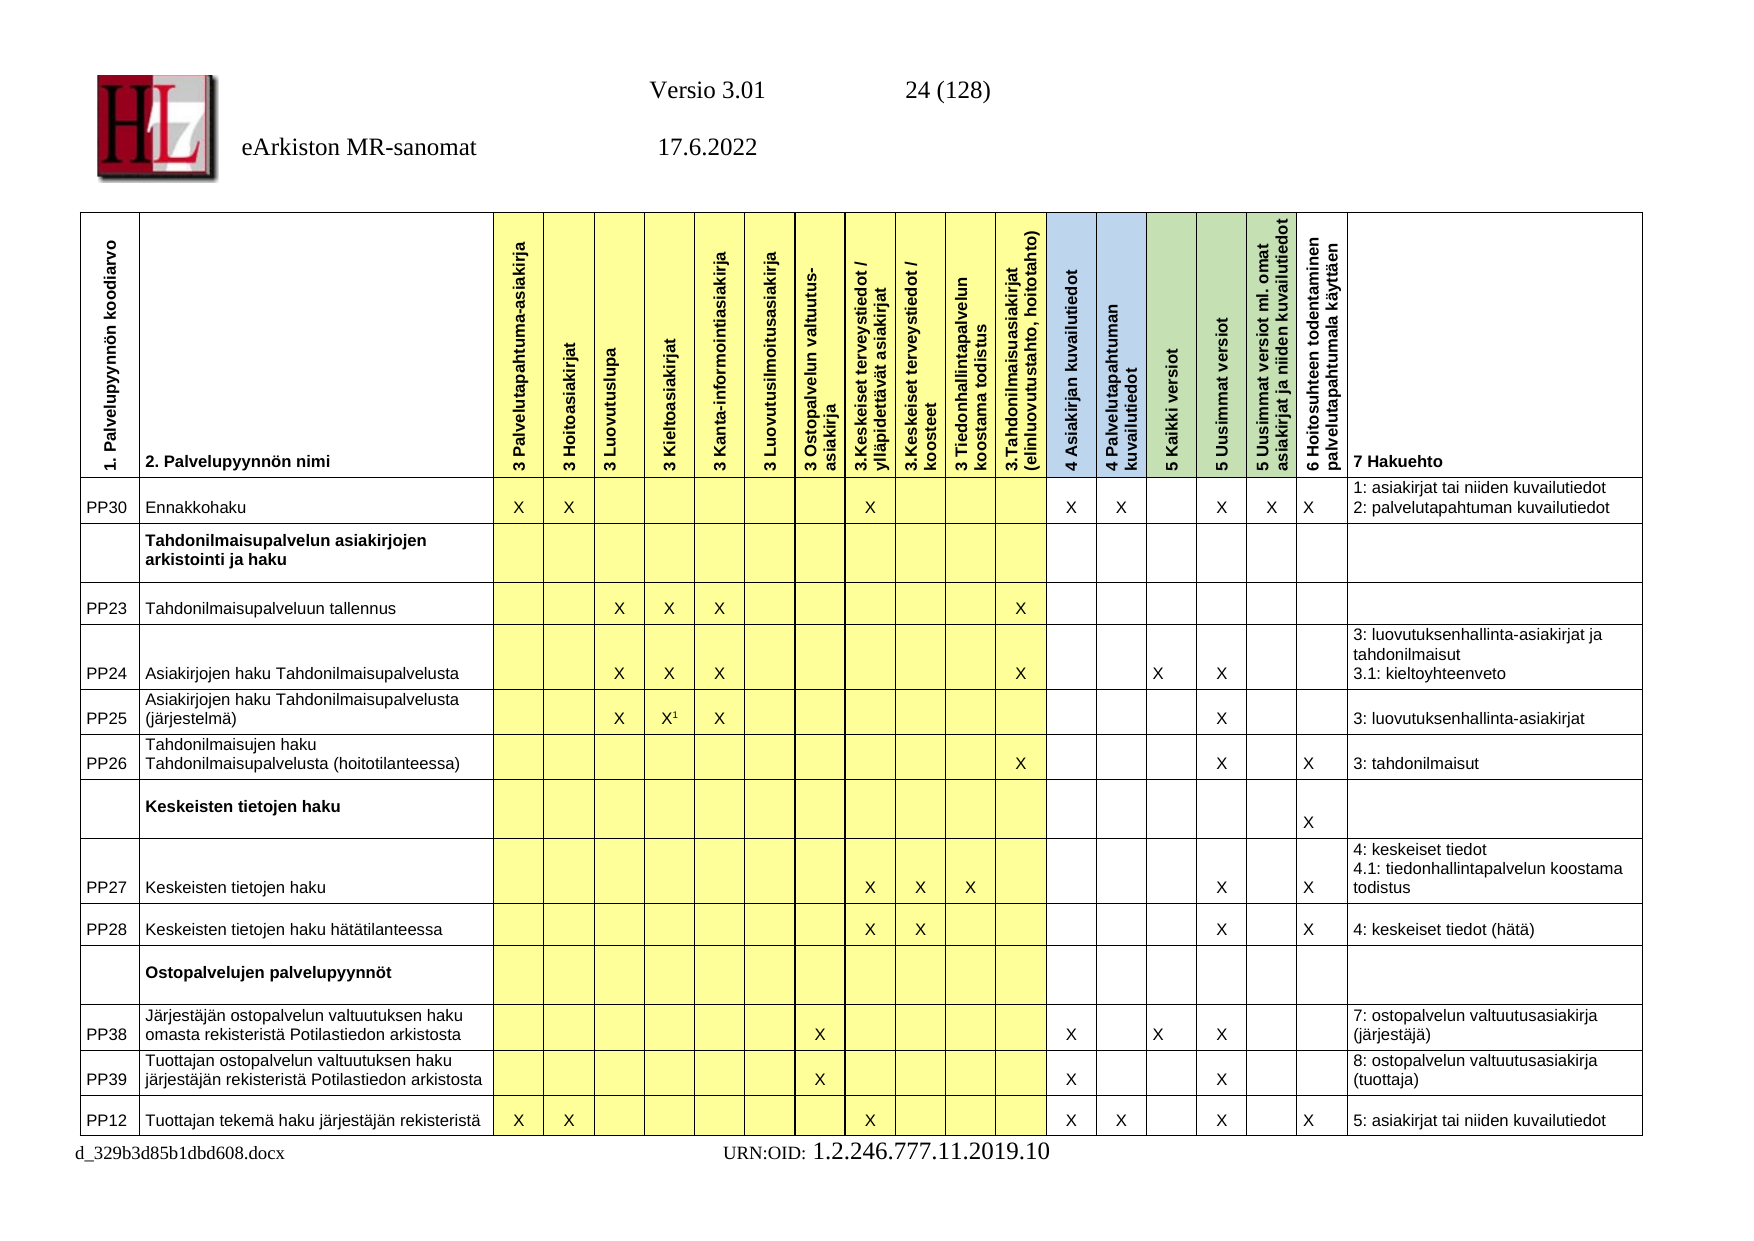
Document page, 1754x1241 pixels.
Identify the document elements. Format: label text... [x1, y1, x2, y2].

table_cell [896, 478, 945, 523]
table_cell [1247, 839, 1296, 903]
table_cell [996, 904, 1046, 945]
table_cell [946, 524, 995, 582]
table_cell [1297, 1005, 1347, 1050]
table_cell X [1147, 1005, 1196, 1050]
table_header 3 Hoitoasiakirjat [544, 213, 594, 477]
table_cell [1097, 583, 1146, 624]
table_cell [695, 1005, 744, 1050]
table_cell X [1197, 625, 1246, 689]
table_cell Keskeisten tietojen haku [140, 839, 493, 903]
table_cell [745, 1005, 794, 1050]
table_cell [946, 1051, 995, 1095]
table_cell X [595, 625, 644, 689]
table_cell [796, 690, 844, 734]
table_cell [1047, 780, 1096, 838]
table_cell [1097, 625, 1146, 689]
table_header 3 Ostopalvelun valtuutus-asiakirja [796, 213, 844, 477]
table_cell [1097, 735, 1146, 779]
table_cell [595, 478, 644, 523]
table_cell [81, 946, 139, 1004]
table_header 3.Keskeiset terveystiedot / koosteet [896, 213, 945, 477]
table_header 3 Tiedonhallintapalvelun koostama todistus [946, 213, 995, 477]
table_cell X [645, 583, 694, 624]
table_cell [645, 1096, 694, 1135]
table_cell [494, 1051, 543, 1095]
table_header 3 Kanta-informointiasiakirja [695, 213, 744, 477]
table_cell [996, 780, 1046, 838]
table_cell PP38 [81, 1005, 139, 1050]
table_cell X [1197, 735, 1246, 779]
table_cell [81, 780, 139, 838]
table_cell [695, 478, 744, 523]
table_cell [1247, 1051, 1296, 1095]
table_cell [81, 524, 139, 582]
table_cell [896, 1096, 945, 1135]
table_cell [996, 1096, 1046, 1135]
table_cell X [1197, 690, 1246, 734]
table_cell [1047, 904, 1096, 945]
table_cell X [1297, 780, 1347, 838]
table_cell [494, 625, 543, 689]
table_cell Järjestäjän ostopalvelun valtuutuksen haku omasta rekisteristä Potilastiedon arkistosta [140, 1005, 493, 1050]
table_cell [796, 625, 844, 689]
table_cell [1047, 625, 1096, 689]
table_header 5 Uusimmat versiot ml. omat asiakirjat ja niiden kuvailutiedot [1247, 213, 1296, 477]
table_cell 4: keskeiset tiedot (hätä) [1348, 904, 1642, 945]
table_cell [1297, 583, 1347, 624]
table_cell [494, 946, 543, 1004]
table_cell [796, 780, 844, 838]
table_cell [745, 1096, 794, 1135]
table_cell X [1297, 904, 1347, 945]
table_cell PP12 [81, 1096, 139, 1135]
table_header 7 Hakuehto [1348, 213, 1642, 477]
table_cell [595, 1096, 644, 1135]
table_cell X [896, 839, 945, 903]
table_cell [494, 1005, 543, 1050]
table_cell [745, 735, 794, 779]
table_header 1. Palvelupyynnön koodiarvo [81, 213, 139, 477]
table_cell [645, 904, 694, 945]
table_cell [544, 583, 594, 624]
table_cell [1147, 690, 1196, 734]
table_cell [946, 780, 995, 838]
table_cell [1147, 839, 1196, 903]
table_cell [1197, 524, 1246, 582]
table_cell [1047, 735, 1096, 779]
table_cell [544, 735, 594, 779]
table_cell [1047, 839, 1096, 903]
table_cell [544, 946, 594, 1004]
table_cell X [1297, 735, 1347, 779]
table_cell [846, 946, 895, 1004]
table_cell [745, 690, 794, 734]
table_cell [1348, 946, 1642, 1004]
table_cell [996, 524, 1046, 582]
table_cell X [1097, 1096, 1146, 1135]
table_cell [745, 946, 794, 1004]
table_header 3 Luovutusilmoitusasiakirja [745, 213, 794, 477]
table_cell X [645, 625, 694, 689]
table_cell X [595, 583, 644, 624]
table_cell [1047, 946, 1096, 1004]
table_cell 3: luovutuksenhallinta-asiakirjat ja tahdonilmaisut 3.1: kieltoyhteenveto [1348, 625, 1642, 689]
table_cell X [1197, 1096, 1246, 1135]
table_cell [745, 904, 794, 945]
table_cell [1097, 839, 1146, 903]
table_cell PP39 [81, 1051, 139, 1095]
table_cell [595, 839, 644, 903]
table_cell X [846, 904, 895, 945]
table_cell [1047, 690, 1096, 734]
table_cell [1097, 904, 1146, 945]
table_cell [645, 524, 694, 582]
table_cell [1097, 524, 1146, 582]
table_cell X [1247, 478, 1296, 523]
table_cell [996, 690, 1046, 734]
table_cell [645, 1005, 694, 1050]
table_cell [595, 735, 644, 779]
table_cell [796, 524, 844, 582]
table_cell X [1047, 1051, 1096, 1095]
table_cell X [996, 735, 1046, 779]
table_header 6 Hoitosuhteen todentaminen palvelutapahtumala käyttäen [1297, 213, 1347, 477]
table_cell [946, 735, 995, 779]
table_cell [1247, 524, 1296, 582]
table_cell [796, 1096, 844, 1135]
table_cell [745, 625, 794, 689]
table_cell [1297, 1051, 1347, 1095]
table_cell [996, 1005, 1046, 1050]
table_cell X [1297, 839, 1347, 903]
table_cell X [846, 1096, 895, 1135]
table_cell [1297, 690, 1347, 734]
table_cell [645, 1051, 694, 1095]
table_cell X [544, 1096, 594, 1135]
table_cell [544, 904, 594, 945]
table_cell X1 [645, 690, 694, 734]
table_cell [1147, 1096, 1196, 1135]
table_cell [896, 780, 945, 838]
table_cell [1147, 583, 1196, 624]
table_cell PP27 [81, 839, 139, 903]
table_cell PP25 [81, 690, 139, 734]
table_cell [494, 735, 543, 779]
table_cell PP23 [81, 583, 139, 624]
table_cell [1247, 1096, 1296, 1135]
table_cell [796, 478, 844, 523]
table_cell [645, 839, 694, 903]
table_header 3 Palvelutapahtuma-asiakirja [494, 213, 543, 477]
table_cell X [1297, 478, 1347, 523]
table_cell Tahdonilmaisujen haku Tahdonilmaisupalvelusta (hoitotilanteessa) [140, 735, 493, 779]
table_cell [494, 583, 543, 624]
table_cell [544, 690, 594, 734]
table_cell [946, 690, 995, 734]
table_cell [846, 780, 895, 838]
table_cell [1348, 780, 1642, 838]
table_cell [1247, 904, 1296, 945]
table_cell [1297, 625, 1347, 689]
table_cell [494, 524, 543, 582]
table_cell 8: ostopalvelun valtuutusasiakirja (tuottaja) [1348, 1051, 1642, 1095]
table_header 2. Palvelupyynnön nimi [140, 213, 493, 477]
table_cell [695, 1096, 744, 1135]
table_cell [946, 1005, 995, 1050]
table_cell [595, 1005, 644, 1050]
table_cell [1297, 524, 1347, 582]
table_cell X [1197, 904, 1246, 945]
table_cell [645, 478, 694, 523]
table_cell X [494, 1096, 543, 1135]
table_cell 4: keskeiset tiedot 4.1: tiedonhallintapalvelun koostama todistus [1348, 839, 1642, 903]
table_cell [896, 1051, 945, 1095]
table_cell [494, 690, 543, 734]
table_cell Tahdonilmaisupalvelun asiakirjojen arkistointi ja haku [140, 524, 493, 582]
table_cell [946, 946, 995, 1004]
table_cell X [544, 478, 594, 523]
table_cell X [796, 1051, 844, 1095]
table_cell X [1197, 478, 1246, 523]
table_cell [1197, 583, 1246, 624]
table_cell [695, 780, 744, 838]
table_cell Ostopalvelujen palvelupyynnöt [140, 946, 493, 1004]
table_cell X [1047, 1005, 1096, 1050]
table_cell [745, 780, 794, 838]
table_cell [544, 625, 594, 689]
table_header 4 Asiakirjan kuvailutiedot [1047, 213, 1096, 477]
table_cell 1: asiakirjat tai niiden kuvailutiedot 2: palvelutapahtuman kuvailutiedot [1348, 478, 1642, 523]
table_cell [595, 904, 644, 945]
table_cell [796, 839, 844, 903]
table_cell [1247, 1005, 1296, 1050]
table_cell [846, 1051, 895, 1095]
table_cell [996, 1051, 1046, 1095]
table_cell [1197, 946, 1246, 1004]
table_cell Asiakirjojen haku Tahdonilmaisupalvelusta (järjestelmä) [140, 690, 493, 734]
table_cell [846, 524, 895, 582]
table_cell [1097, 780, 1146, 838]
table_cell PP30 [81, 478, 139, 523]
table_cell X [846, 478, 895, 523]
table_cell [1097, 690, 1146, 734]
table_cell [896, 583, 945, 624]
table_cell Keskeisten tietojen haku [140, 780, 493, 838]
table_cell [946, 1096, 995, 1135]
table_cell [946, 904, 995, 945]
table_cell [1097, 946, 1146, 1004]
table_cell X [896, 904, 945, 945]
table_cell [645, 780, 694, 838]
table_cell [544, 839, 594, 903]
table_cell [595, 946, 644, 1004]
table_cell [1247, 583, 1296, 624]
table_cell [896, 1005, 945, 1050]
table_cell Asiakirjojen haku Tahdonilmaisupalvelusta [140, 625, 493, 689]
table_cell [745, 583, 794, 624]
table_cell X [1097, 478, 1146, 523]
table_cell [946, 583, 995, 624]
table_cell [494, 904, 543, 945]
table_cell [896, 625, 945, 689]
table_cell Keskeisten tietojen haku hätätilanteessa [140, 904, 493, 945]
table_cell Tuottajan ostopalvelun valtuutuksen haku järjestäjän rekisteristä Potilastiedon arkistosta [140, 1051, 493, 1095]
table_cell 3: luovutuksenhallinta-asiakirjat [1348, 690, 1642, 734]
table_cell [996, 839, 1046, 903]
table_cell [695, 524, 744, 582]
table_cell 3: tahdonilmaisut [1348, 735, 1642, 779]
table_cell [1348, 524, 1642, 582]
table_header 4 Palvelutapahtuman kuvailutiedot [1097, 213, 1146, 477]
table_cell PP26 [81, 735, 139, 779]
table_cell X [1047, 478, 1096, 523]
table_cell X [695, 690, 744, 734]
table_cell 5: asiakirjat tai niiden kuvailutiedot ostopalvelussa 6: palvelutapahtumien kuvailutiedot ostopalvelussa [1348, 1096, 1642, 1135]
table_cell [695, 946, 744, 1004]
table_cell [1147, 946, 1196, 1004]
table_cell [695, 1051, 744, 1095]
table_cell PP28 [81, 904, 139, 945]
table_cell [846, 583, 895, 624]
table_cell [1247, 946, 1296, 1004]
table_cell Ennakkohaku [140, 478, 493, 523]
table_cell [494, 780, 543, 838]
table_cell X [996, 583, 1046, 624]
table_cell [695, 735, 744, 779]
table_cell [996, 946, 1046, 1004]
table_cell X [1147, 625, 1196, 689]
table_cell [1147, 780, 1196, 838]
table_cell [695, 904, 744, 945]
table_cell [1197, 780, 1246, 838]
table_cell [544, 524, 594, 582]
table_cell X [846, 839, 895, 903]
table_cell [645, 946, 694, 1004]
table_cell [796, 735, 844, 779]
table_cell [796, 904, 844, 945]
table_cell [846, 690, 895, 734]
table_cell X [1297, 1096, 1347, 1135]
table_cell [1147, 904, 1196, 945]
table_cell [996, 478, 1046, 523]
table_header 3 Luovutuslupa [595, 213, 644, 477]
table_cell [1247, 625, 1296, 689]
table_cell PP24 [81, 625, 139, 689]
table_cell [1147, 478, 1196, 523]
table_cell X [946, 839, 995, 903]
table_cell [846, 625, 895, 689]
table_cell [1097, 1005, 1146, 1050]
table_cell [1047, 583, 1096, 624]
table_cell [896, 735, 945, 779]
table_cell [946, 625, 995, 689]
table_cell [1247, 735, 1296, 779]
table_cell [595, 524, 644, 582]
table_header 3.Keskeiset terveystiedot / ylläpidettävät asiakirjat [846, 213, 895, 477]
table_header 3 Kieltoasiakirjat [645, 213, 694, 477]
table_cell [745, 524, 794, 582]
table_cell X [796, 1005, 844, 1050]
table_cell [896, 690, 945, 734]
table_cell X [996, 625, 1046, 689]
table_cell [1348, 583, 1642, 624]
table_cell [1247, 690, 1296, 734]
table_header 5 Kaikki versiot [1147, 213, 1196, 477]
table_cell [1147, 1051, 1196, 1095]
picture [97, 75, 220, 183]
table_cell [745, 839, 794, 903]
table_cell [544, 1051, 594, 1095]
table_cell [494, 839, 543, 903]
table_cell [796, 583, 844, 624]
table_cell [1147, 524, 1196, 582]
table_cell X [1197, 1051, 1246, 1095]
table_cell [896, 524, 945, 582]
table_cell [946, 478, 995, 523]
table_cell [645, 735, 694, 779]
table_cell X [494, 478, 543, 523]
table_cell [1047, 524, 1096, 582]
table_cell [1247, 780, 1296, 838]
table_cell 7: ostopalvelun valtuutusasiakirja (järjestäjä) [1348, 1005, 1642, 1050]
table_cell [544, 780, 594, 838]
table_cell Tahdonilmaisupalveluun tallennus [140, 583, 493, 624]
table_cell X [695, 583, 744, 624]
table_cell X [1197, 839, 1246, 903]
table_cell [1147, 735, 1196, 779]
table_cell [896, 946, 945, 1004]
table_cell [796, 946, 844, 1004]
table_cell [695, 839, 744, 903]
table_cell [846, 1005, 895, 1050]
table_cell Tuottajan tekemä haku järjestäjän rekisteristä Potilastiedon arkistosta potilaskohtaisessa ostopalvelussa [140, 1096, 493, 1135]
table_cell X [1047, 1096, 1096, 1135]
table_cell [846, 735, 895, 779]
table_header 3.Tahdonilmaisuasiakirjat (elinluovutustahto, hoitotahto) [996, 213, 1046, 477]
table_cell [745, 1051, 794, 1095]
table_cell [1297, 946, 1347, 1004]
table_cell [544, 1005, 594, 1050]
table_cell [1097, 1051, 1146, 1095]
table_cell X [695, 625, 744, 689]
table_cell X [1197, 1005, 1246, 1050]
table_cell [595, 1051, 644, 1095]
table_header 5 Uusimmat versiot [1197, 213, 1246, 477]
table_cell X [595, 690, 644, 734]
table_cell [595, 780, 644, 838]
table_cell [745, 478, 794, 523]
